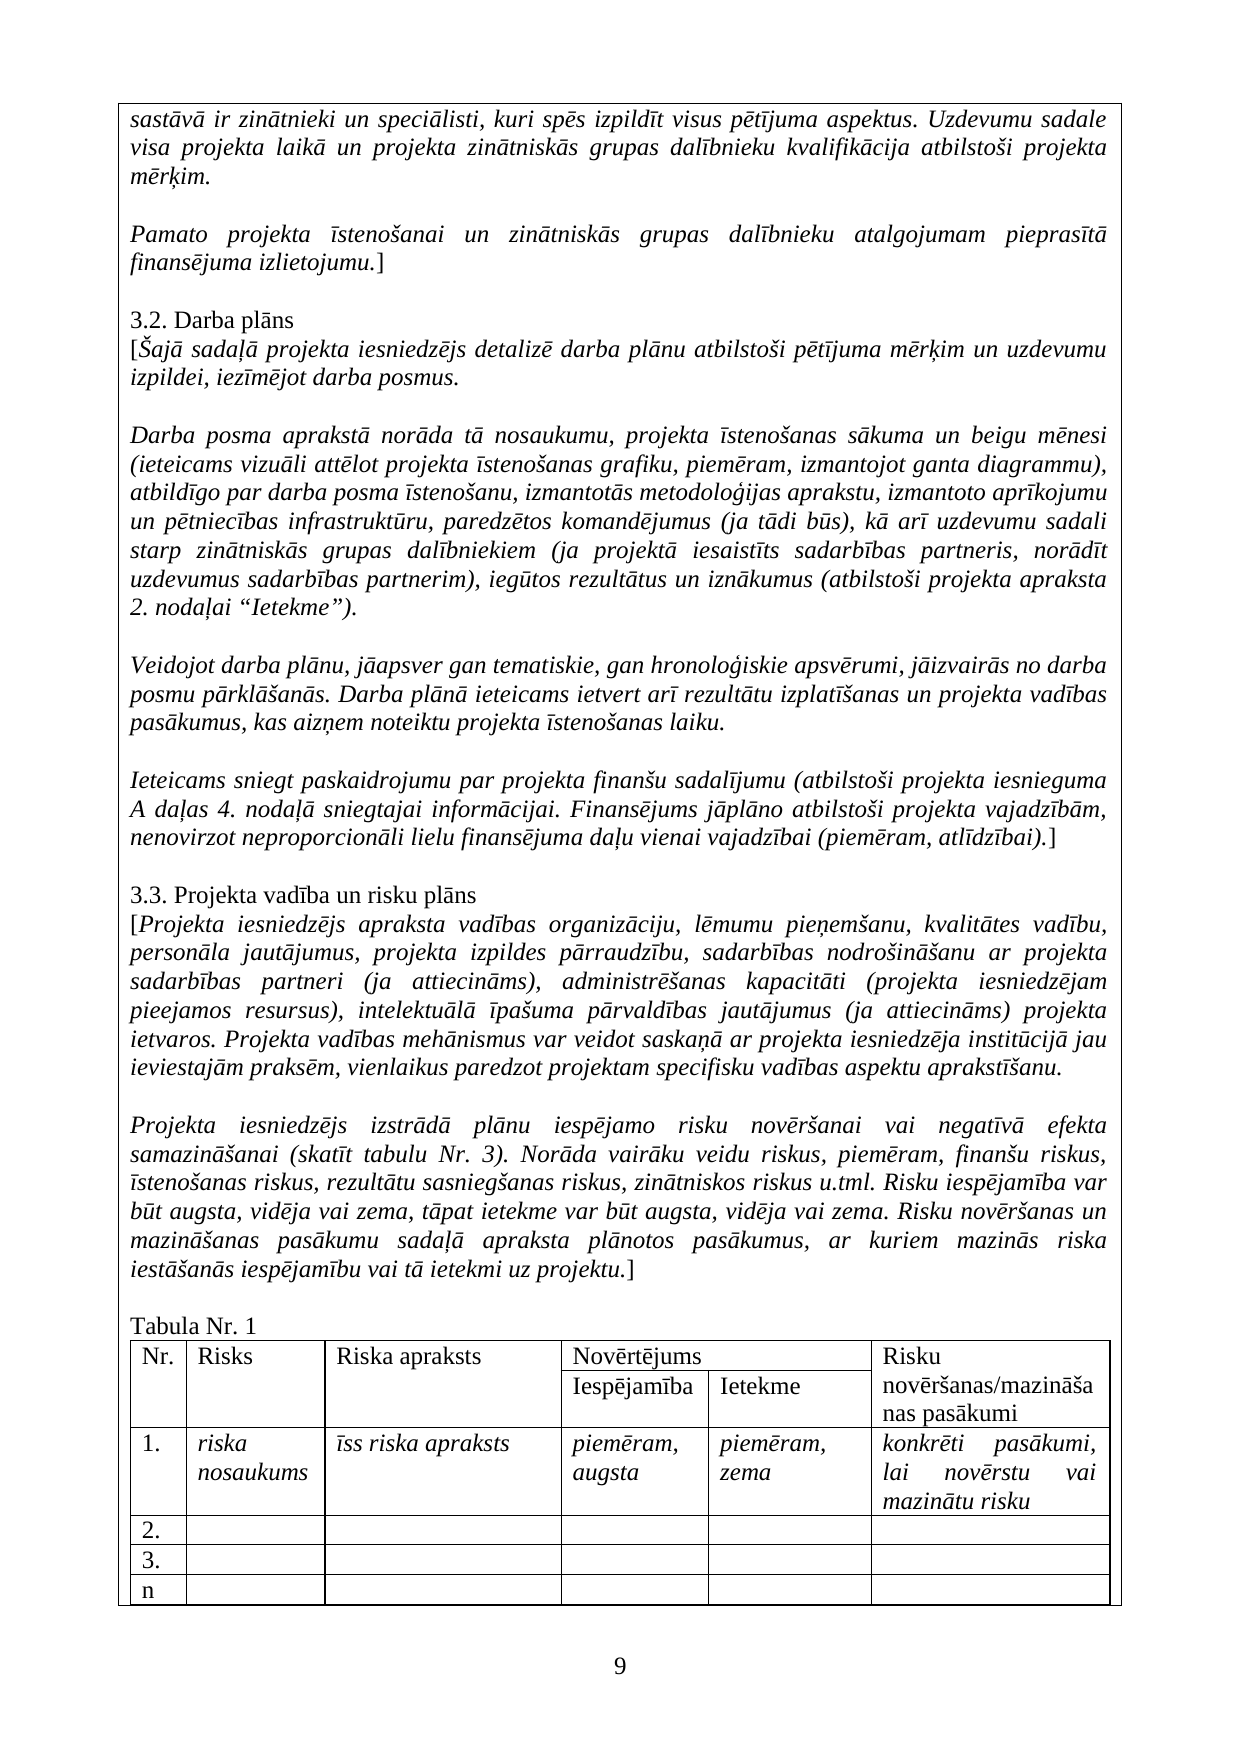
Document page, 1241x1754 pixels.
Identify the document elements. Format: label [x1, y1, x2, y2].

table_header [119, 104, 1121, 1605]
